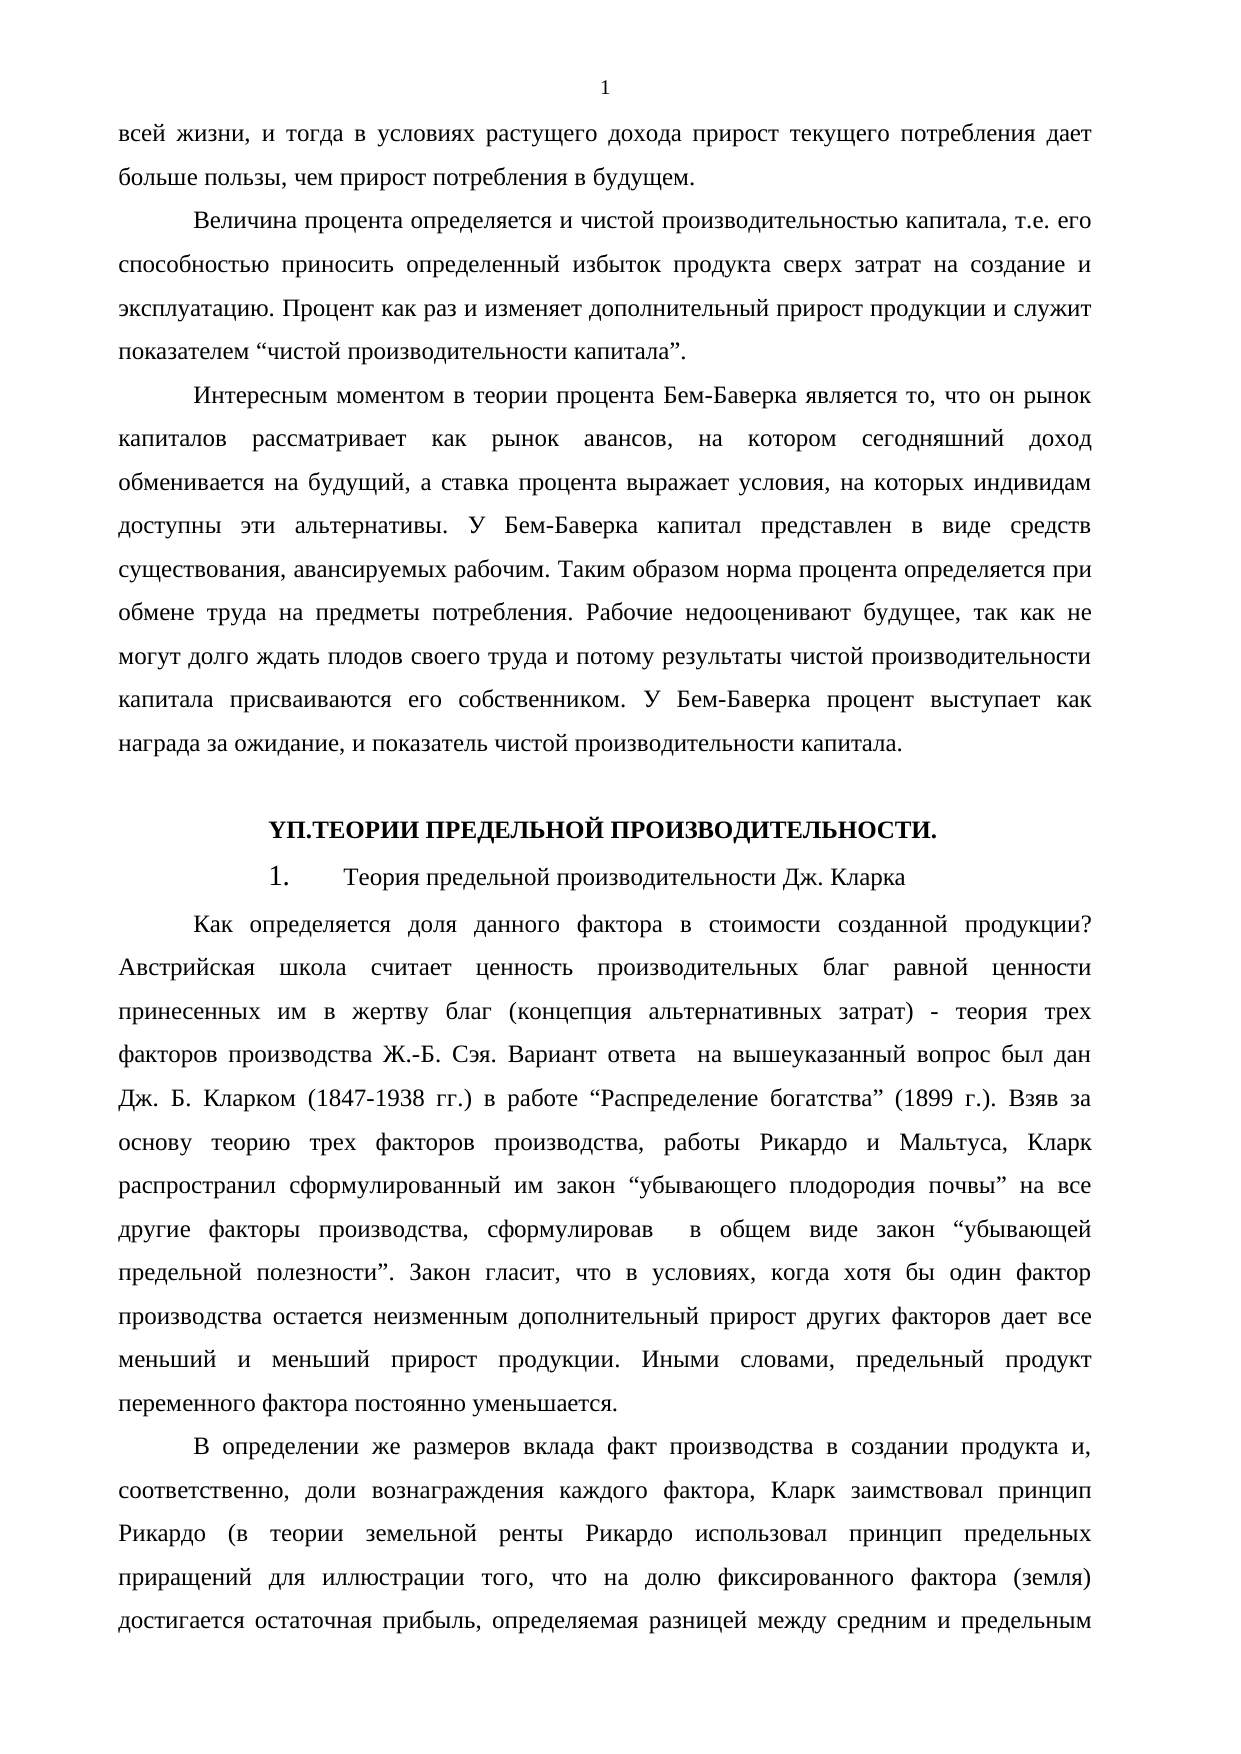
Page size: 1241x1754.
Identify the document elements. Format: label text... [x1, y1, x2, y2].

list Теория предельной производительности Дж. Кларка [268, 858, 1093, 892]
text Как определяется доля данного фактора в стоимости созданной продукции? Австрийская школа считает ценность производительных благ равной ценности принесенных им в жертву благ (концепция альтернативных затрат) - теория трех факторов производства Ж.-Б. Сэя. Вариант ответа на вышеуказанный вопрос был дан Дж. Б. Кларком (1847-1938 гг.) в работе “Распределение богатства” (1899 г.). Взяв за основу теорию трех факторов производства, работы Рикардо и Мальтуса, Кларк распространил сформулированный им закон “убывающего плодородия почвы” на все другие факторы производства, сформулировав в общем виде закон “убывающей предельной полезности”. Закон гласит, что в условиях, когда хотя бы один фактор производства остается неизменным дополнительный прирост других факторов дает все меньший и меньший прирост продукции. Иными словами, предельный продукт переменного фактора постоянно уменьшается. [118, 909, 1093, 1417]
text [118, 118, 1093, 191]
text Величина процента определяется и чистой производительностью капитала, т.е. его способностью приносить определенный избыток продукта сверх затрат на создание и эксплуатацию. Процент как раз и изменяет дополнительный прирост продукции и служит показателем “чистой производительности капитала”. [118, 205, 1093, 365]
text Интересным моментом в теории процента Бем-Баверка является то, что он рынок капиталов рассматривает как рынок авансов, на котором сегодняшний доход обменивается на будущий, а ставка процента выражает условия, на которых индивидам доступны эти альтернативы. У Бем-Баверка капитал представлен в виде средств существования, авансируемых рабочим. Таким образом норма процента определяется при обмене труда на предметы потребления. Рабочие недооценивают будущее, так как не могут долго ждать плодов своего труда и потому результаты чистой производительности капитала присваиваются его собственником. У Бем-Баверка процент выступает как награда за ожидание, и показатель чистой производительности капитала. [118, 379, 1093, 757]
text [118, 1431, 1093, 1634]
text YП.ТЕОРИИ ПРЕДЕЛЬНОЙ ПРОИЗВОДИТЕЛЬНОСТИ. [118, 815, 1093, 844]
